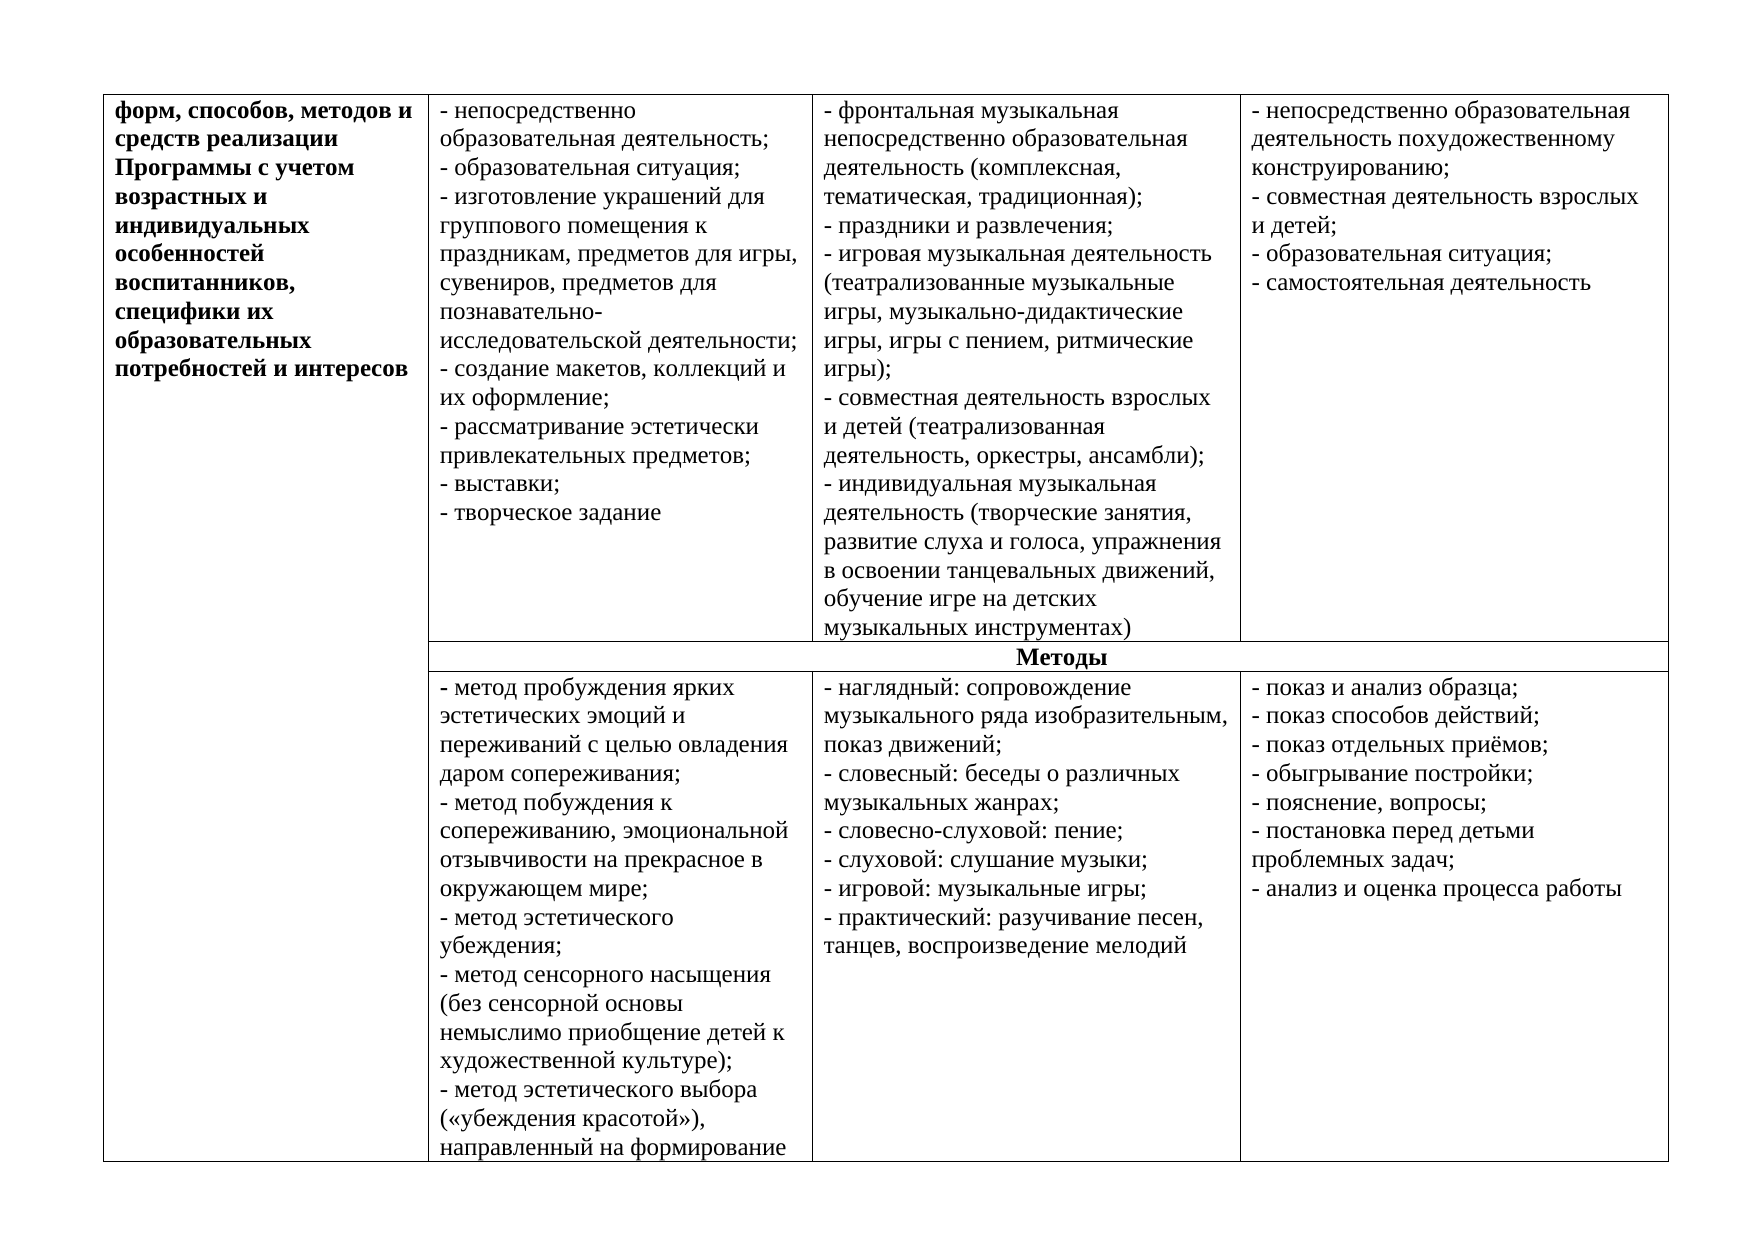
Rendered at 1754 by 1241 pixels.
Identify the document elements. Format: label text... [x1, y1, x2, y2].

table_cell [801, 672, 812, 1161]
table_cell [104, 95, 428, 1161]
table_cell - непосредственно образовательная деятельность; - образовательная ситуация; - изготовление украшений для группового помещения к праздникам, предметов для игры, сувениров, предметов для познавательно-исследовательской деятельности; - создание макетов, коллекций и их оформление; - рассматривание эстетически привлекательных предметов; - выставки; - творческое задание [429, 95, 812, 641]
table_cell - непосредственно образовательная деятельность похудожественному конструированию; - совместная деятельность взрослых и детей; - образовательная ситуация; - самостоятельная деятельность [1241, 95, 1668, 641]
table_cell - фронтальная музыкальная непосредственно образовательная деятельность (комплексная, тематическая, традиционная); - праздники и развлечения; - игровая музыкальная деятельность (театрализованные музыкальные игры, музыкально-дидактические игры, игры с пением, ритмические игры); - совместная деятельность взрослых и детей (театрализованная деятельность, оркестры, ансамбли); - индивидуальная музыкальная деятельность (творческие занятия, развитие слуха и голоса, упражнения в освоении танцевальных движений, обучение игре на детских музыкальных инструментах) [813, 95, 1240, 641]
table_cell Методы [429, 642, 1668, 671]
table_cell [1241, 672, 1668, 1161]
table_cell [813, 672, 1240, 1161]
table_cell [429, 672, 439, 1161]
